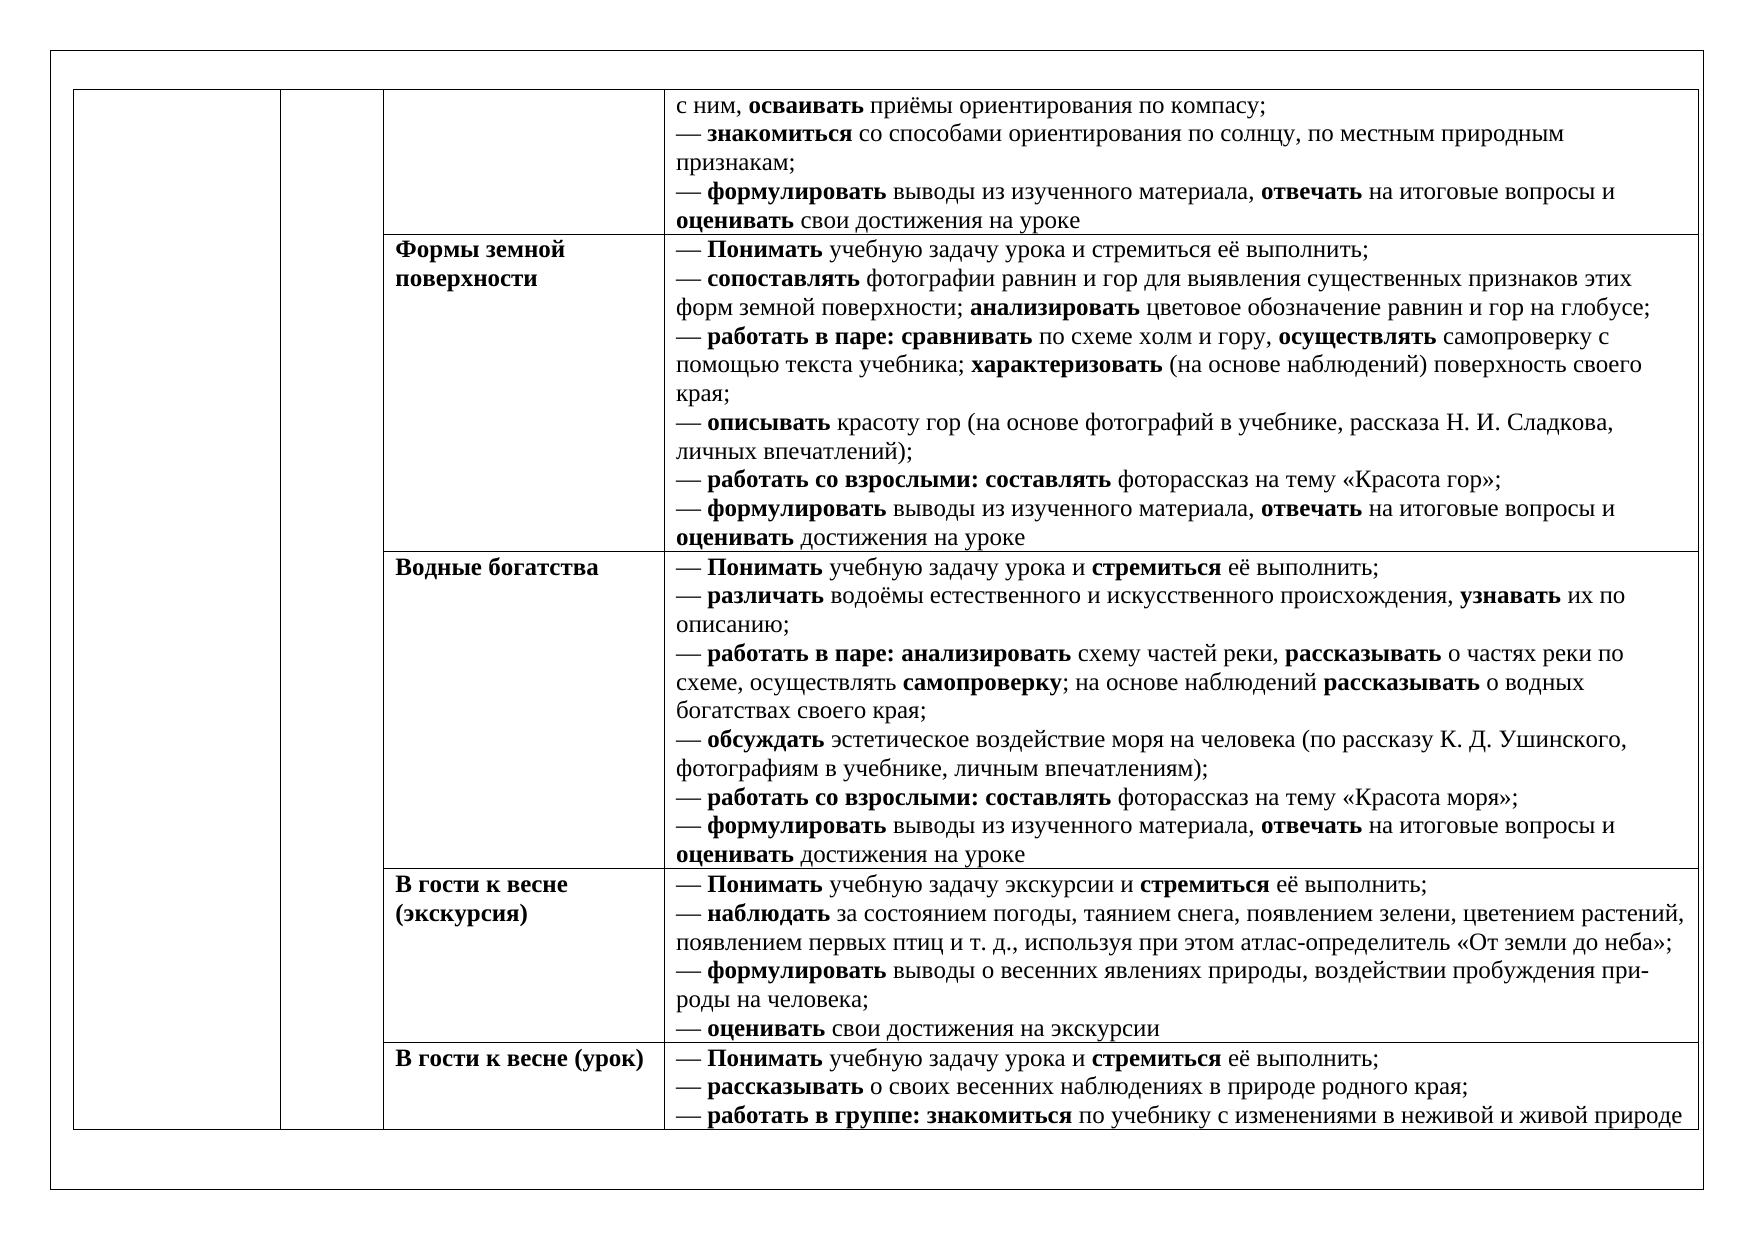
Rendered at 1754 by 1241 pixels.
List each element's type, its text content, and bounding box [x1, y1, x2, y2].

table_cell — Понимать учебную задачу урока и стремиться её выполнить; — сопоставлять фотографии равнин и гор для выявления существенных признаков этих форм земной поверхности; анализировать цветовое обозначение равнин и гор на глобусе; — работать в паре: сравнивать по схеме холм и гору, осуществлять самопроверку с помощью текста учебника; характеризовать (на основе наблюдений) поверхность своего края; — описывать красоту гор (на основе фотографий в учебнике, рассказа Н. И. Сладкова, личных впечатлений); — работать со взрослыми: составлять фоторассказ на тему «Красота гор»; — формулировать выводы из изученного материала, отвечать на итоговые вопросы и оценивать достижения на уроке [665, 235, 1698, 551]
table_cell — Понимать учебную задачу экскурсии и стремиться её выполнить; — наблюдать за состоянием погоды, таянием снега, появлением зелени, цветением растений, появлением первых птиц и т. д., используя при этом атлас-определитель «От земли до неба»; — формулировать выводы о весенних явлениях природы, воздействии пробуждения при- роды на человека; — оценивать свои достижения на экскурсии [665, 869, 1698, 1042]
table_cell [384, 1043, 664, 1129]
table_cell Формы земной поверхности [384, 235, 664, 551]
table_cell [384, 90, 664, 233]
table_cell Водные богатства [384, 552, 664, 868]
table_cell В гости к весне (экскурсия) [384, 869, 664, 1042]
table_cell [665, 90, 1698, 233]
table_cell — Понимать учебную задачу урока и стремиться её выполнить; — различать водоёмы естественного и искусственного происхождения, узнавать их по описанию; — работать в паре: анализировать схему частей реки, рассказывать о частях реки по схеме, осуществлять самопроверку; на основе наблюдений рассказывать о водных богатствах своего края; — обсуждать эстетическое воздействие моря на человека (по рассказу К. Д. Ушинского, фотографиям в учебнике, личным впечатлениям); — работать со взрослыми: составлять фоторассказ на тему «Красота моря»; — формулировать выводы из изученного материала, отвечать на итоговые вопросы и оценивать достижения на уроке [665, 552, 1698, 868]
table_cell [665, 1043, 1698, 1129]
